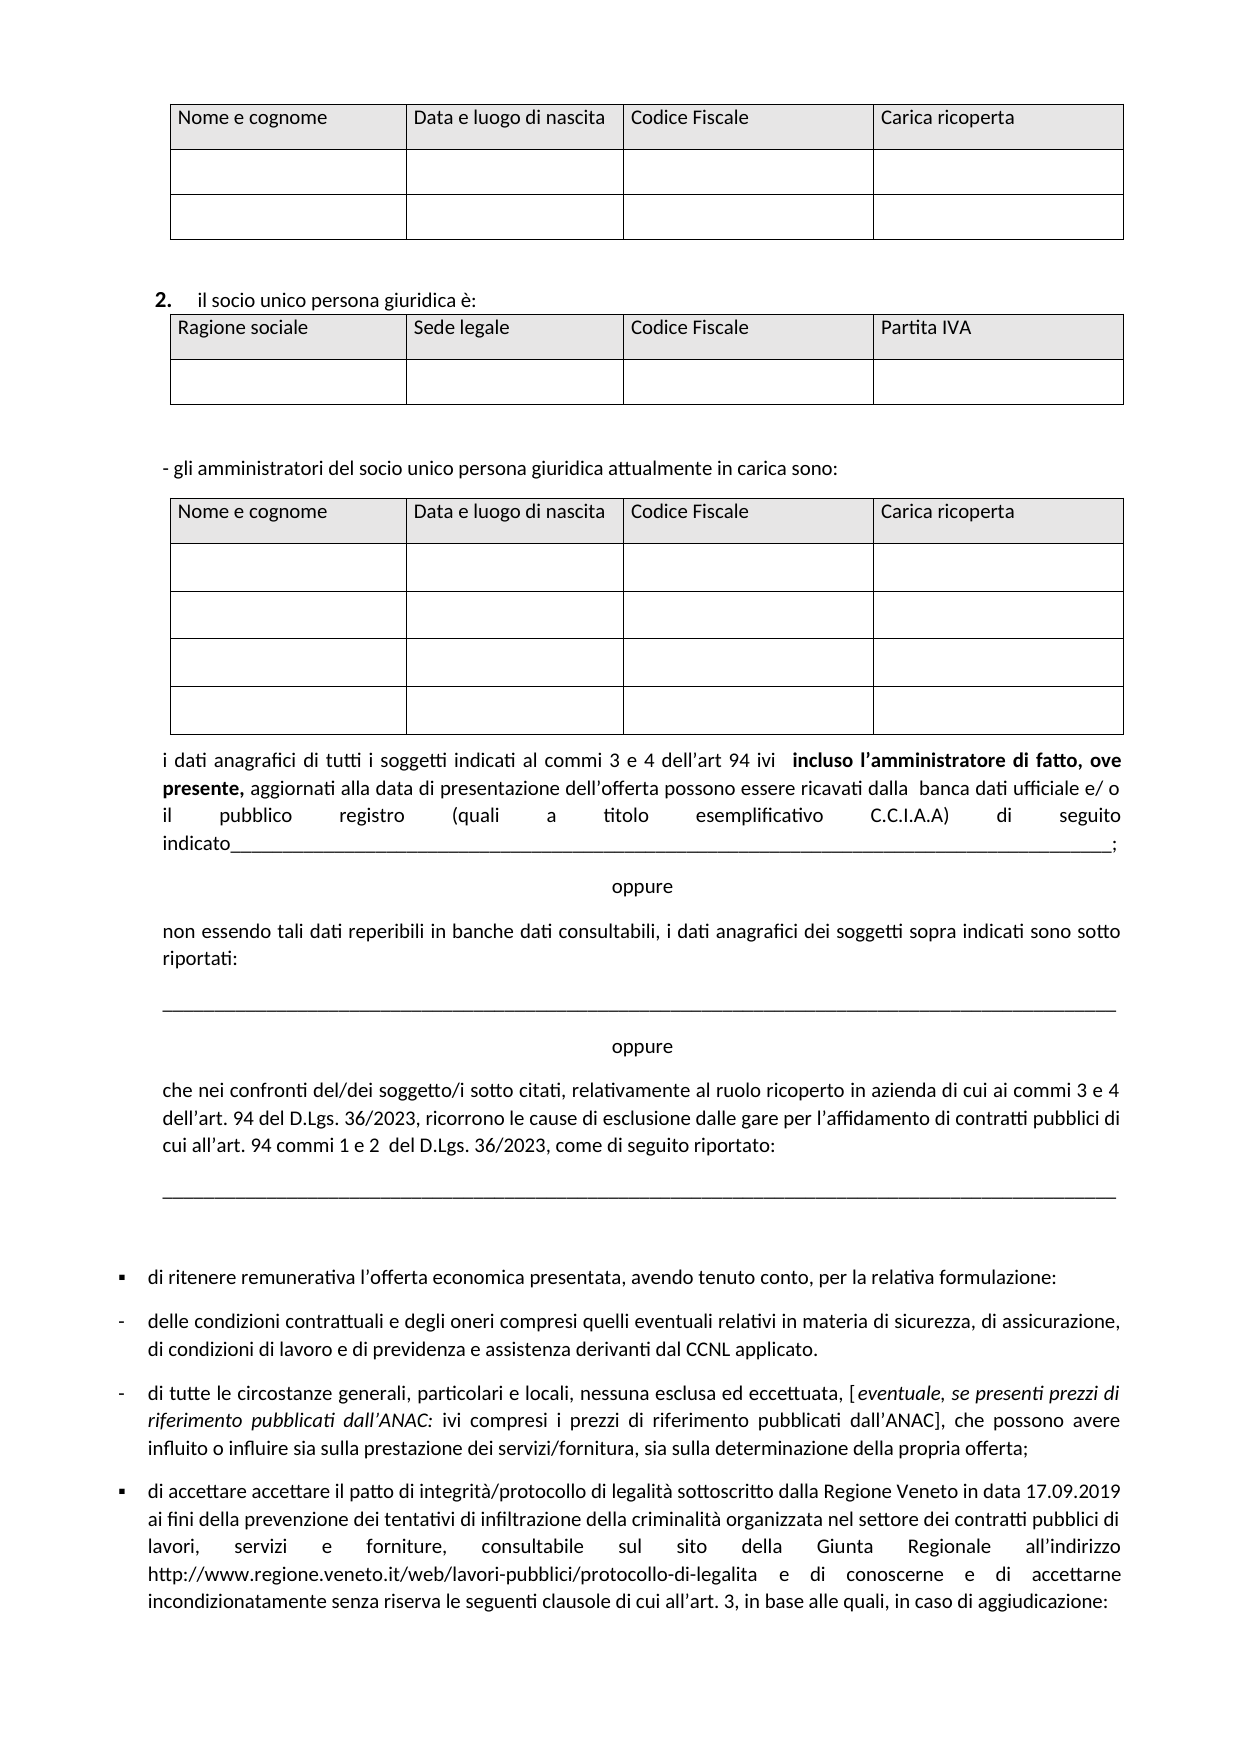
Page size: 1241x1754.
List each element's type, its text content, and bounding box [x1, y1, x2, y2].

table_cell [624, 592, 873, 638]
table_header Codice Fiscale [624, 499, 873, 543]
text ▪ di ritenere remunerativa l’offerta economica presentata, avendo tenuto conto, per la relativa formulazione: [118, 1264, 1122, 1290]
table_cell [407, 360, 623, 404]
table_header Carica ricoperta [874, 105, 1123, 149]
table_header Nome e cognome [171, 499, 406, 543]
table_cell [874, 592, 1123, 638]
text - di tutte le circostanze generali, particolari e locali, nessuna esclusa ed eccettuata, [eventuale, se presenti prezzi di riferimento pubblicati dall’ANAC: ivi compresi i prezzi di riferimento pubblicati dall’ANAC], che possono avere influito o influire sia sulla prestazione dei servizi/fornitura, sia sulla determinazione della propria offerta; [118, 1380, 1122, 1460]
text ____________________________________________________________________________________________ [162, 1176, 1122, 1202]
text non essendo tali dati reperibili in banche dati consultabili, i dati anagrafici dei soggetti sopra indicati sono sotto riportati: [162, 918, 1122, 971]
table_cell [624, 639, 873, 686]
text che nei confronti del/dei soggetto/i sotto citati, relativamente al ruolo ricoperto in azienda di cui ai commi 3 e 4 dell’art. 94 del D.Lgs. 36/2023, ricorrono le cause di esclusione dalle gare per l’affidamento di contratti pubblici di cui all’art. 94 commi 1 e 2 del D.Lgs. 36/2023, come di seguito riportato: [162, 1077, 1122, 1158]
table_cell [874, 360, 1123, 404]
table_cell [171, 544, 406, 591]
text ____________________________________________________________________________________________ [162, 989, 1122, 1015]
table_cell [407, 592, 623, 638]
table_header Data e luogo di nascita [407, 105, 623, 149]
table_header Carica ricoperta [874, 499, 1123, 543]
table_cell [624, 150, 873, 194]
text oppure [162, 874, 1122, 899]
table_cell [624, 544, 873, 591]
table_header Data e luogo di nascita [407, 499, 623, 543]
table_cell [624, 360, 873, 404]
table_cell [407, 687, 623, 734]
table_cell [407, 544, 623, 591]
table_header Codice Fiscale [624, 315, 873, 359]
table_cell [874, 544, 1123, 591]
text ▪ di accettare accettare il patto di integrità/protocollo di legalità sottoscritto dalla Regione Veneto in data 17.09.2019 ai fini della prevenzione dei tentativi di infiltrazione della criminalità organizzata nel settore dei contratti pubblici di lavori, servizi e forniture, consultabile sul sito della Giunta Regionale all’indirizzo http://www.regione.veneto.it/web/lavori-pubblici/protocollo-di-legalita e di conoscerne e di accettarne incondizionatamente senza riserva le seguenti clausole di cui all’art. 3, in base alle quali, in caso di aggiudicazione: [118, 1479, 1122, 1614]
table_header Codice Fiscale [624, 105, 873, 149]
table_header Partita IVA [874, 315, 1123, 359]
table_cell [171, 360, 406, 404]
table_cell [171, 150, 406, 194]
table_header Sede legale [407, 315, 623, 359]
table_cell [874, 195, 1123, 239]
list il socio unico persona giuridica è: [154, 286, 1122, 313]
text oppure [162, 1033, 1122, 1059]
table_header Ragione sociale [171, 315, 406, 359]
table_cell [171, 687, 406, 734]
table_cell [874, 687, 1123, 734]
table_cell [171, 592, 406, 638]
table_cell [407, 639, 623, 686]
table_header Nome e cognome [171, 105, 406, 149]
table_cell [407, 150, 623, 194]
text - delle condizioni contrattuali e degli oneri compresi quelli eventuali relativi in materia di sicurezza, di assicurazione, di condizioni di lavoro e di previdenza e assistenza derivanti dal CCNL applicato. [118, 1308, 1122, 1361]
table_cell [171, 639, 406, 686]
text i dati anagrafici di tutti i soggetti indicati al commi 3 e 4 dell’art 94 ivi incluso l’amministratore di fatto, ove presente, aggiornati alla data di presentazione dell’offerta possono essere ricavati dalla banca dati ufficiale e/ o il pubblico registro (quali a titolo esemplificativo C.C.I.A.A) di seguito indicato_____________________________________________________________________________________; [162, 747, 1122, 855]
table_cell [874, 150, 1123, 194]
table_cell [407, 195, 623, 239]
table_cell [624, 195, 873, 239]
text - gli amministratori del socio unico persona giuridica attualmente in carica sono: [118, 452, 1122, 481]
table_cell [624, 687, 873, 734]
table_cell [874, 639, 1123, 686]
table_cell [171, 195, 406, 239]
